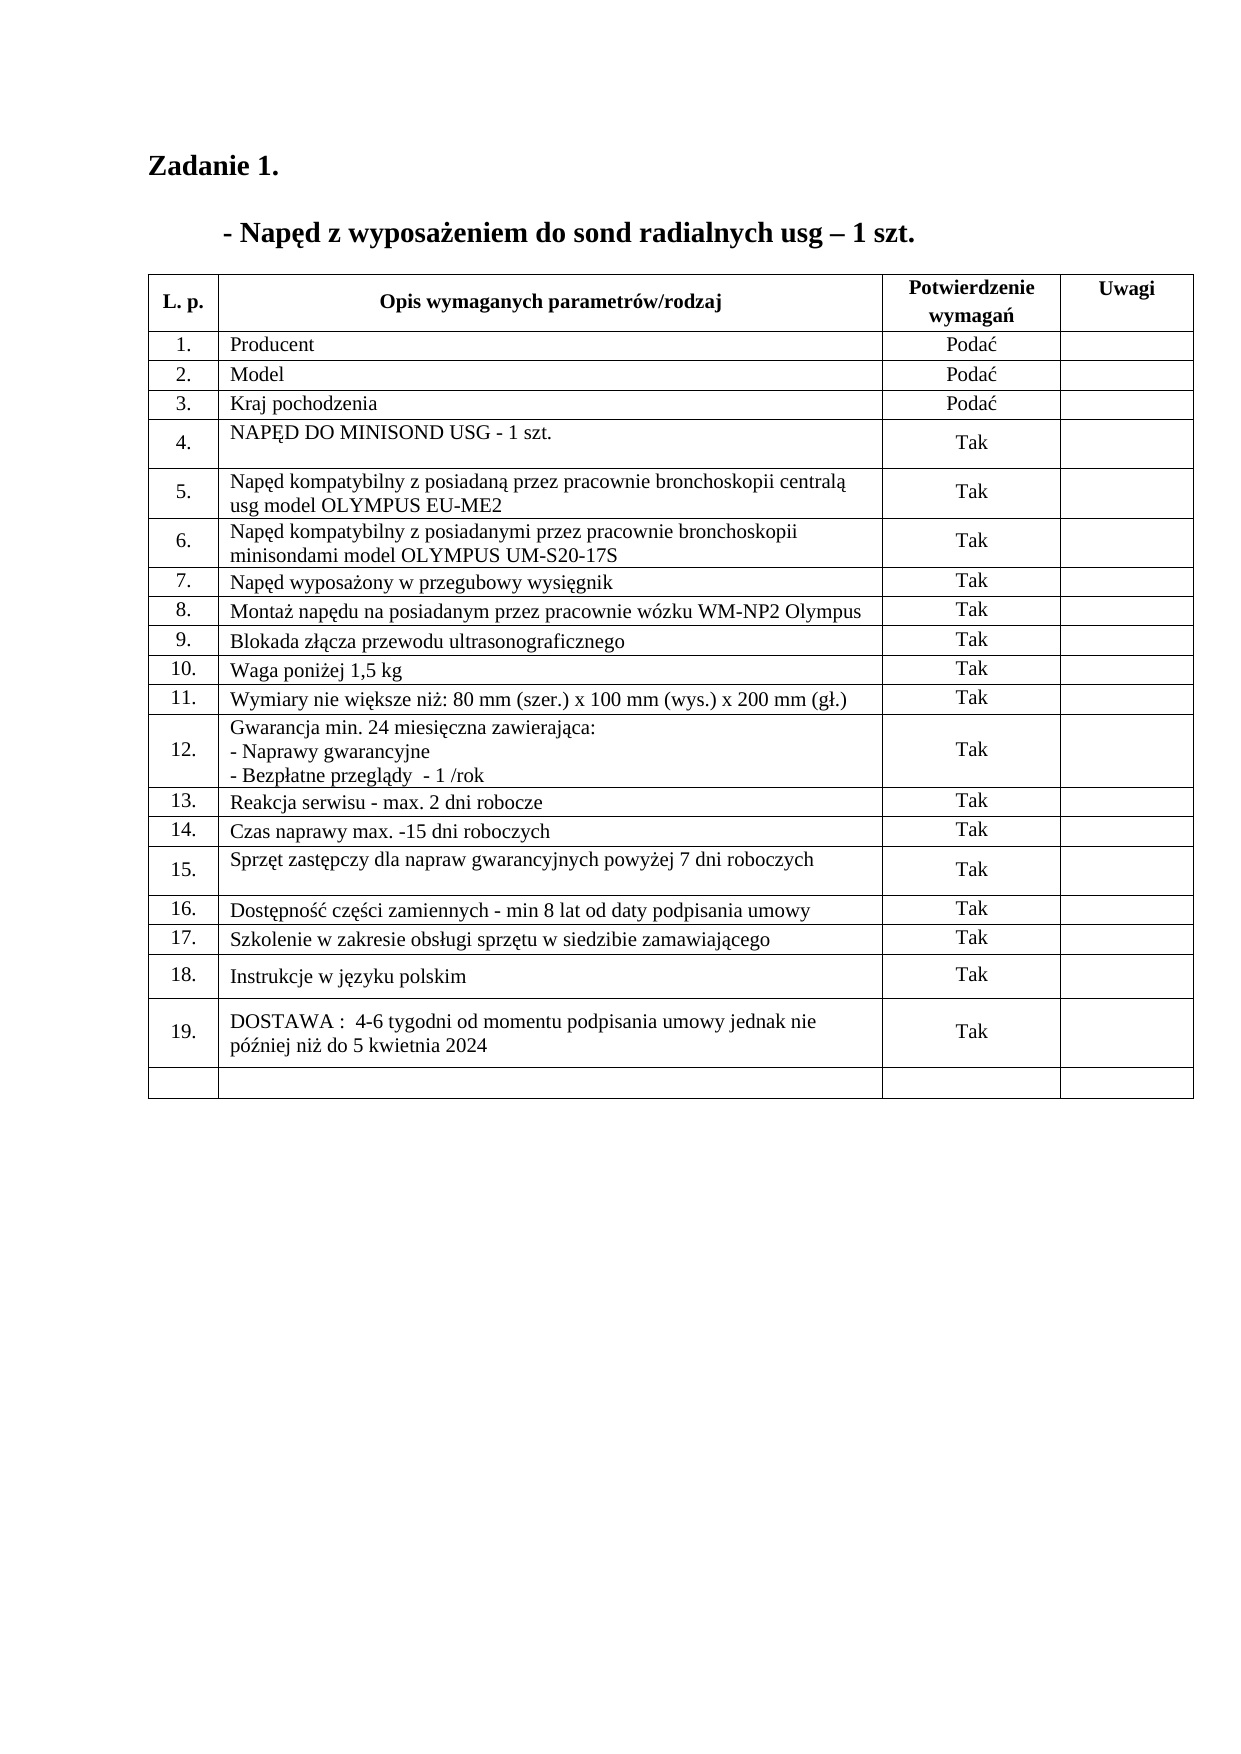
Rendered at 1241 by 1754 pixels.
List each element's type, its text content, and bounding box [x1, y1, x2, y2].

table_header Potwierdzenie wymagań [883, 275, 1060, 331]
table_cell [1061, 519, 1193, 567]
table_cell Tak [883, 925, 1060, 953]
table_cell 6. [149, 519, 218, 567]
table_cell [1061, 420, 1193, 468]
table_cell Instrukcje w języku polskim [219, 955, 882, 998]
table_cell 4. [149, 420, 218, 468]
table_cell Gwarancja min. 24 miesięczna zawierająca: - Naprawy gwarancyjne - Bezpłatne przeglądy - 1 /rok [219, 715, 882, 787]
table_cell Tak [883, 519, 1060, 567]
table_cell [1061, 597, 1193, 625]
table_cell Reakcja serwisu - max. 2 dni robocze [219, 788, 882, 816]
table_cell 19. [149, 999, 218, 1067]
table_cell [1061, 656, 1193, 684]
table_cell [1061, 568, 1193, 596]
table_cell 12. [149, 715, 218, 787]
table_cell Tak [883, 568, 1060, 596]
table_cell Wymiary nie większe niż: 80 mm (szer.) x 100 mm (wys.) x 200 mm (gł.) [219, 685, 882, 713]
table_cell [1061, 391, 1193, 419]
table_cell NAPĘD DO MINISOND USG - 1 szt. [219, 420, 882, 468]
table_cell Blokada złącza przewodu ultrasonograficznego [219, 626, 882, 655]
table_cell 9. [149, 626, 218, 655]
table_cell Podać [883, 361, 1060, 390]
table_cell Napęd kompatybilny z posiadaną przez pracownie bronchoskopii centralą usg model OLYMPUS EU-ME2 [219, 469, 882, 517]
table_cell [1061, 361, 1193, 390]
table_cell 10. [149, 656, 218, 684]
table_cell [1061, 955, 1193, 998]
table_header L. p. [149, 275, 218, 331]
table_cell [1061, 332, 1193, 360]
table_cell 16. [149, 896, 218, 924]
table_cell Tak [883, 685, 1060, 713]
table_cell [1061, 925, 1193, 953]
table_cell 18. [149, 955, 218, 998]
table_cell Tak [883, 847, 1060, 895]
table_cell [1061, 999, 1193, 1067]
table_cell Tak [883, 999, 1060, 1067]
table_cell Tak [883, 597, 1060, 625]
table_cell [1061, 626, 1193, 655]
table_cell Napęd kompatybilny z posiadanymi przez pracownie bronchoskopii minisondami model OLYMPUS UM-S20-17S [219, 519, 882, 567]
table_cell 2. [149, 361, 218, 390]
table_cell [1061, 847, 1193, 895]
table_cell [883, 1068, 1060, 1098]
table_cell Tak [883, 656, 1060, 684]
table_cell [149, 1068, 218, 1098]
table_cell Model [219, 361, 882, 390]
table_cell [1061, 685, 1193, 713]
table_cell Dostępność części zamiennych - min 8 lat od daty podpisania umowy [219, 896, 882, 924]
table_cell 7. [149, 568, 218, 596]
table_cell Tak [883, 955, 1060, 998]
table_cell Tak [883, 896, 1060, 924]
table_cell 17. [149, 925, 218, 953]
table_header Uwagi [1061, 275, 1193, 331]
table_cell Napęd wyposażony w przegubowy wysięgnik [219, 568, 882, 596]
table_cell Podać [883, 391, 1060, 419]
table_cell Tak [883, 469, 1060, 517]
table_cell 13. [149, 788, 218, 816]
table_cell 8. [149, 597, 218, 625]
table_cell Tak [883, 788, 1060, 816]
table_cell Producent [219, 332, 882, 360]
list - Napęd z wyposażeniem do sond radialnych usg – 1 szt. [223, 215, 1093, 248]
table_cell DOSTAWA : 4-6 tygodni od momentu podpisania umowy jednak nie później niż do 5 kwietnia 2024 [219, 999, 882, 1067]
table_cell [1061, 788, 1193, 816]
table_cell Czas naprawy max. -15 dni roboczych [219, 817, 882, 846]
table_cell [1061, 715, 1193, 787]
table_cell Tak [883, 817, 1060, 846]
table_cell 14. [149, 817, 218, 846]
table_cell 5. [149, 469, 218, 517]
table_cell [1061, 469, 1193, 517]
table_cell Tak [883, 626, 1060, 655]
table_cell Szkolenie w zakresie obsługi sprzętu w siedzibie zamawiającego [219, 925, 882, 953]
table_cell 15. [149, 847, 218, 895]
table_cell 11. [149, 685, 218, 713]
table_cell [1061, 1068, 1193, 1098]
table_cell [1061, 896, 1193, 924]
table_cell 1. [149, 332, 218, 360]
table_cell [219, 1068, 882, 1098]
table_cell Tak [883, 715, 1060, 787]
table_cell Montaż napędu na posiadanym przez pracownie wózku WM-NP2 Olympus [219, 597, 882, 625]
table_cell Tak [883, 420, 1060, 468]
text Zadanie 1. [148, 148, 1093, 181]
table_cell Waga poniżej 1,5 kg [219, 656, 882, 684]
table_cell [1061, 817, 1193, 846]
table_cell Podać [883, 332, 1060, 360]
table_cell 3. [149, 391, 218, 419]
table_cell Sprzęt zastępczy dla napraw gwarancyjnych powyżej 7 dni roboczych [219, 847, 882, 895]
table_cell Kraj pochodzenia [219, 391, 882, 419]
table_header Opis wymaganych parametrów/rodzaj [219, 275, 882, 331]
